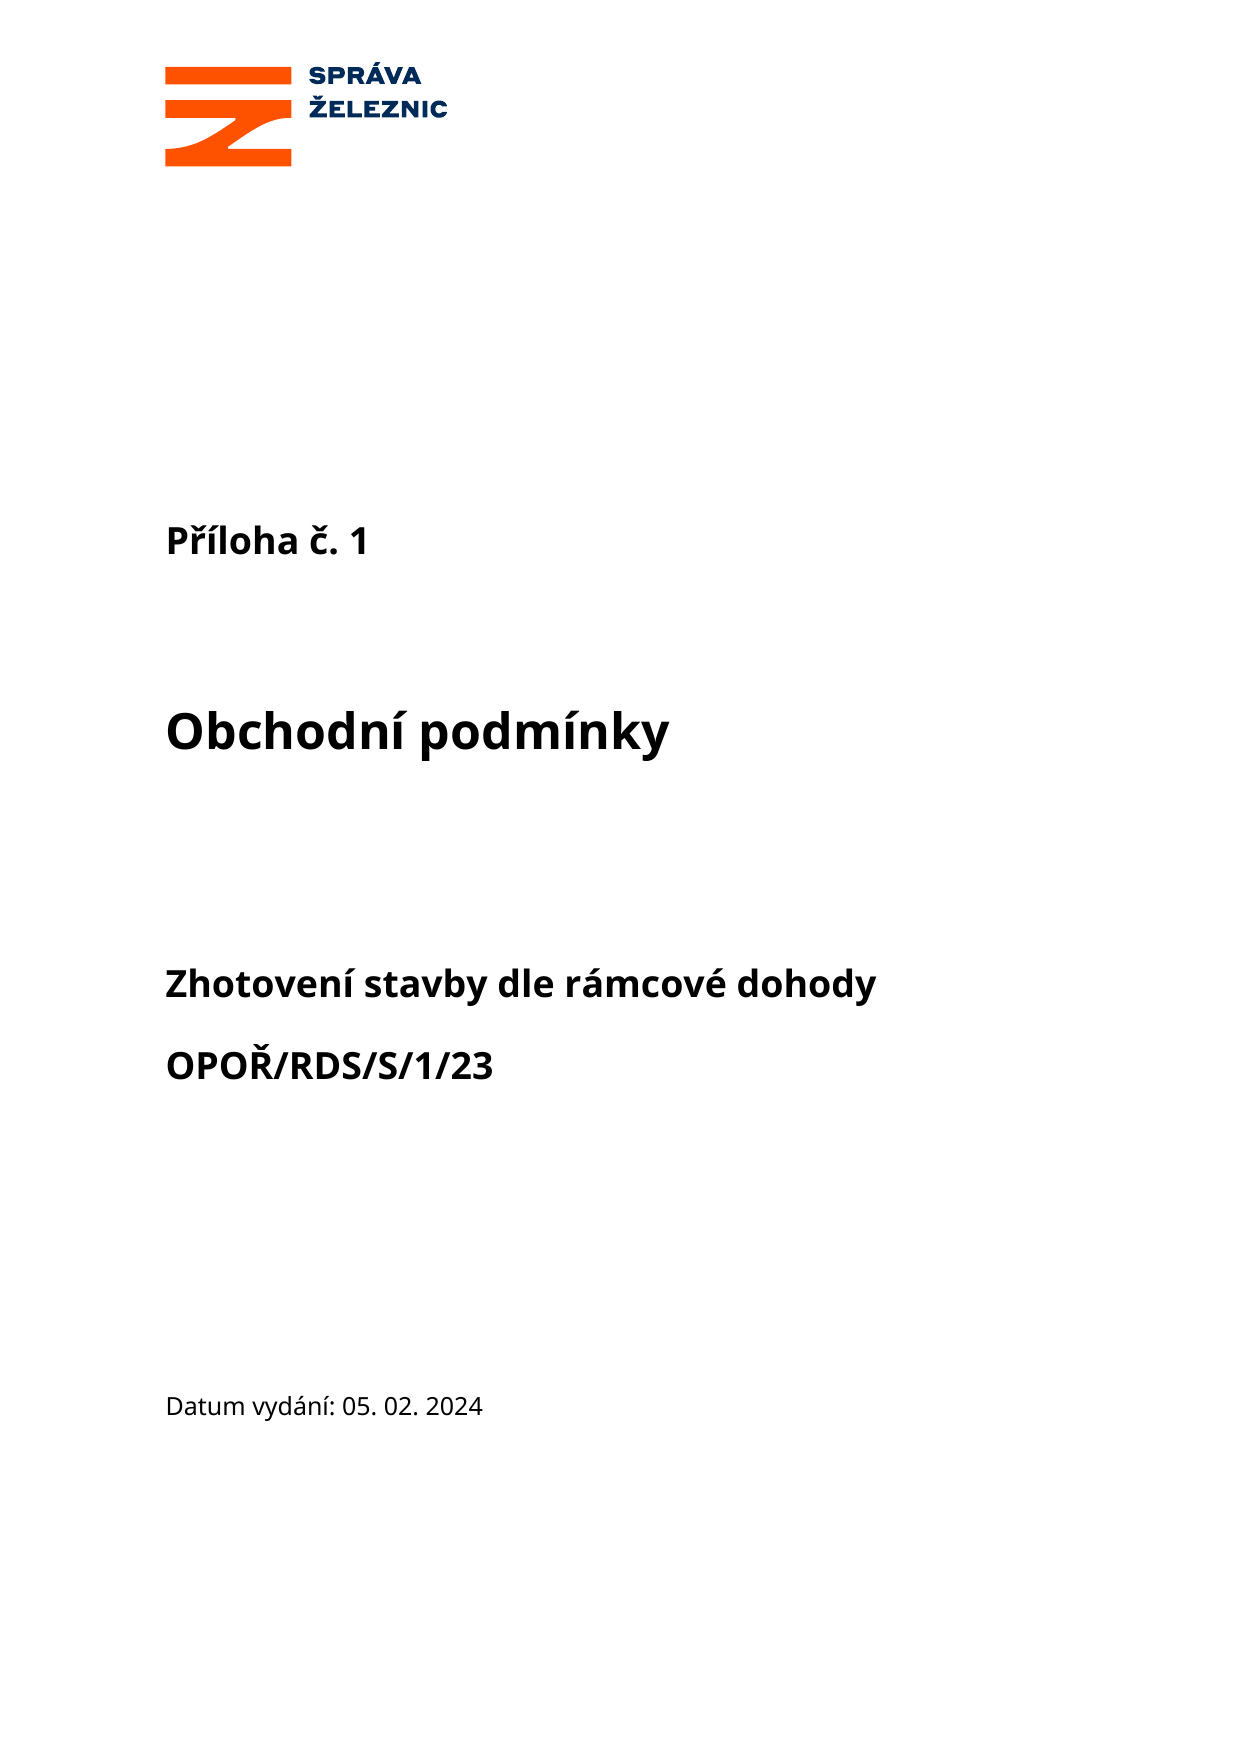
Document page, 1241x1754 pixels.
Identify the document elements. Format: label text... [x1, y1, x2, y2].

text OPOŘ/RDS/S/1/23 [165, 1039, 1075, 1090]
text Zhotovení stavby dle rámcové dohody [165, 958, 1075, 1009]
text Datum vydání: 05. 02. 2024 [165, 1388, 1075, 1422]
text Obchodní podmínky [165, 696, 1075, 764]
text Příloha č. 1 [165, 514, 1075, 566]
